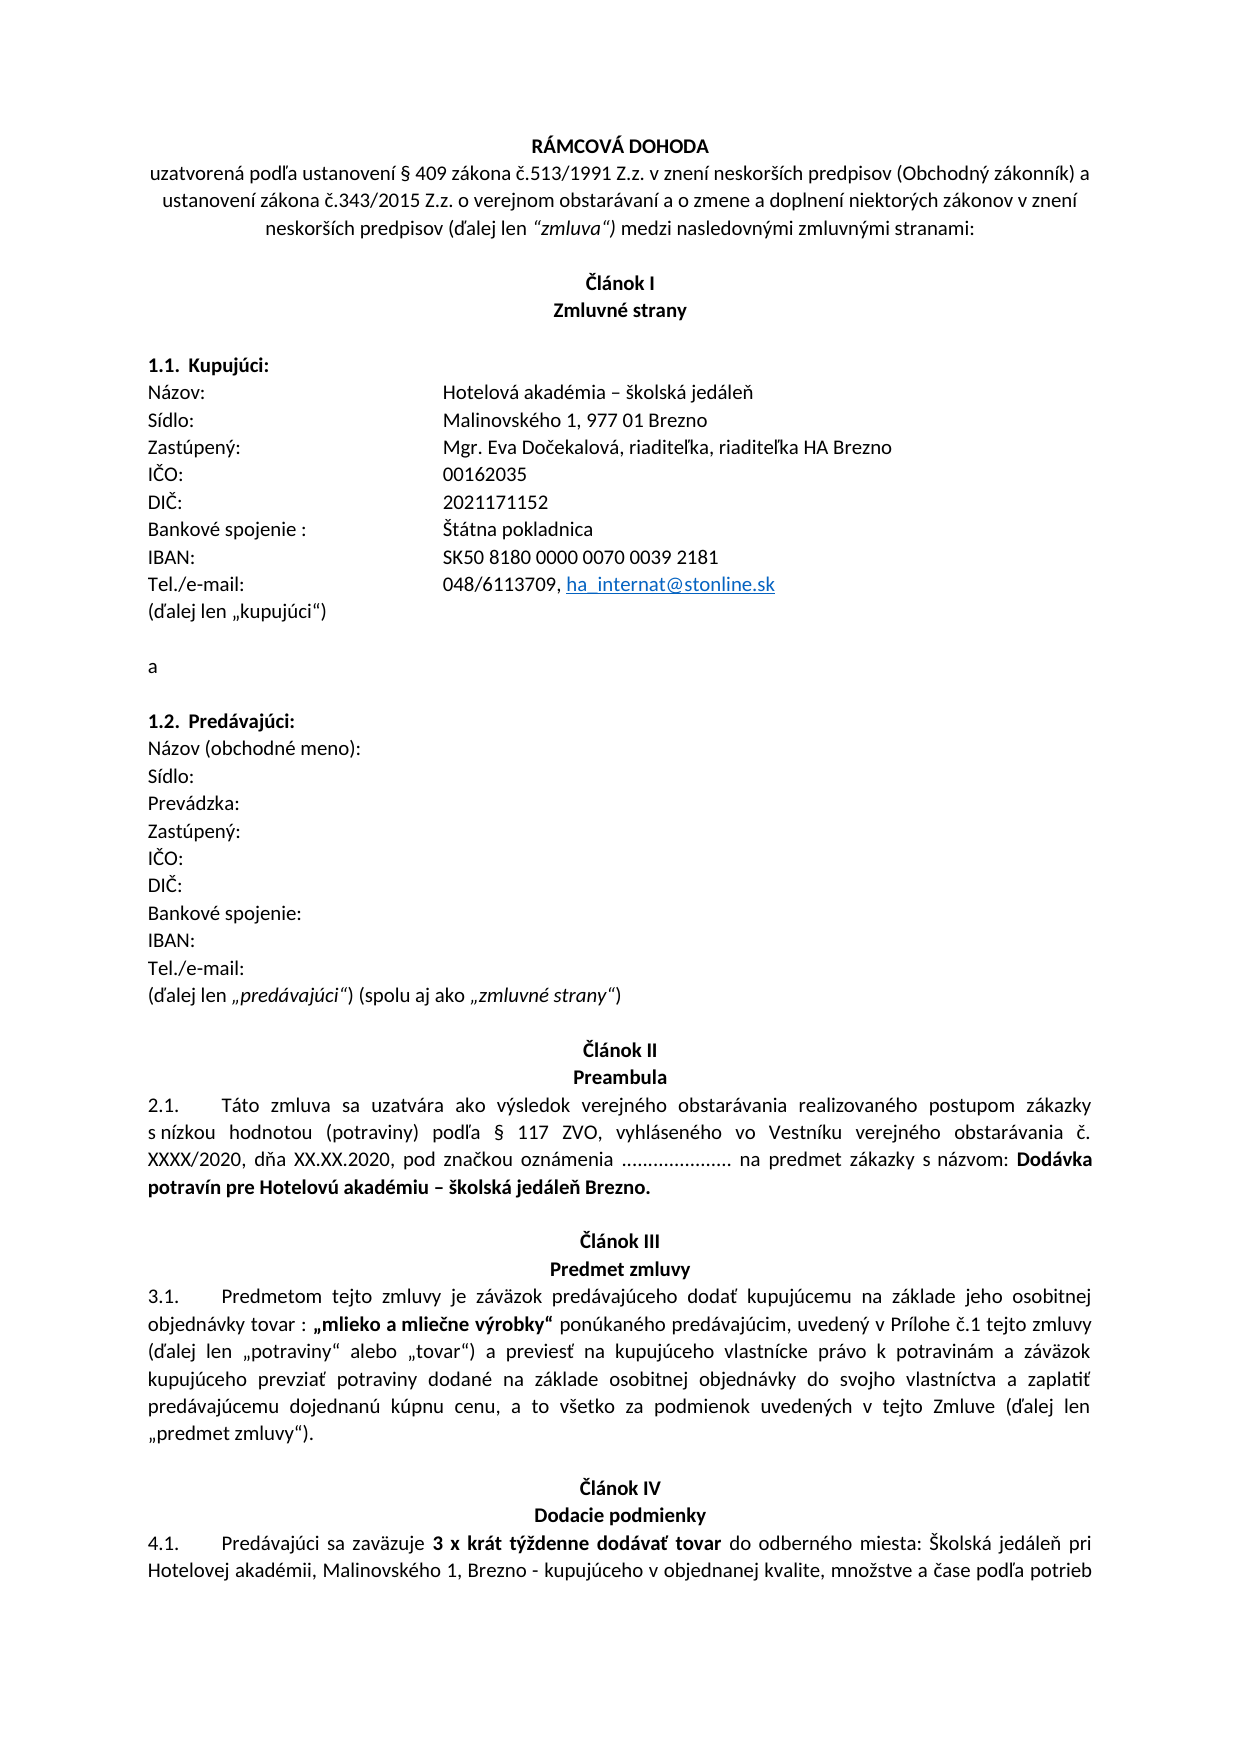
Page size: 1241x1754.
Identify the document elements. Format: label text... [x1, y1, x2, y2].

text Tel./e-mail: [148, 955, 1093, 980]
text (ďalej len „kupujúci“) [148, 599, 1093, 624]
text Prevádzka: [148, 790, 1093, 816]
text Článok II [148, 1037, 1093, 1062]
list Predmetom tejto zmluvy je záväzok predávajúceho dodať kupujúcemu na základe jeho osobitnej objednávky tovar : „mlieko a mliečne výrobky“ ponúkaného predávajúcim, uvedený v Prílohe č.1 tejto zmluvy (ďalej len „potraviny“ alebo „tovar“) a previesť na kupujúceho vlastnícke právo k potravinám a záväzok kupujúceho prevziať potraviny dodané na základe osobitnej objednávky do svojho vlastníctva a zaplatiť predávajúcemu dojednanú kúpnu cenu, a to všetko za podmienok uvedených v tejto Zmluve (ďalej len „predmet zmluvy“). [148, 1283, 1093, 1446]
text Názov (obchodné meno): [148, 736, 1093, 761]
list Článok IV [148, 1475, 1093, 1501]
text Bankové spojenie: [148, 900, 1093, 925]
text a [148, 653, 1093, 679]
text DIČ: 2021171152 [148, 489, 1093, 514]
text Zmluvné strany [148, 297, 1093, 323]
list Predávajúci: [148, 708, 1093, 734]
text RÁMCOVÁ DOHODA [148, 133, 1093, 158]
text Zastúpený: [148, 818, 1093, 843]
list Kupujúci: [148, 352, 1093, 377]
text Názov: Hotelová akadémia – školská jedáleň [148, 379, 1093, 405]
list Dodacie podmienky [148, 1503, 1093, 1528]
text DIČ: [148, 873, 1093, 898]
text IČO: [148, 845, 1093, 871]
text Preambula [148, 1064, 1093, 1090]
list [148, 1530, 1093, 1583]
text (ďalej len „predávajúci“) (spolu aj ako „zmluvné strany“) [148, 982, 1093, 1008]
text Tel./e-mail: 048/6113709, ha_internat@stonline.sk [148, 571, 1093, 597]
text Článok I [148, 270, 1093, 295]
text IČO: 00162035 [148, 462, 1093, 487]
text Sídlo: Malinovského 1, 977 01 Brezno [148, 407, 1093, 432]
text Bankové spojenie : Štátna pokladnica [148, 516, 1093, 542]
list Predmet zmluvy [148, 1256, 1093, 1282]
list Článok III [148, 1229, 1093, 1254]
text Sídlo: [148, 763, 1093, 788]
list Táto zmluva sa uzatvára ako výsledok verejného obstarávania realizovaného postupom zákazky s nízkou hodnotou (potraviny) podľa § 117 ZVO, vyhláseného vo Vestníku verejného obstarávania č. XXXX/2020, dňa XX.XX.2020, pod značkou oznámenia ..................... na predmet zákazky s názvom: Dodávka potravín pre Hotelovú akadémiu – školská jedáleň Brezno. [148, 1092, 1093, 1199]
text Zastúpený: Mgr. Eva Dočekalová, riaditeľka, riaditeľka HA Brezno [148, 434, 1093, 460]
text uzatvorená podľa ustanovení § 409 zákona č.513/1991 Z.z. v znení neskorších predpisov (Obchodný zákonník) a ustanovení zákona č.343/2015 Z.z. o verejnom obstarávaní a o zmene a doplnení niektorých zákonov v znení neskorších predpisov (ďalej len “zmluva“) medzi nasledovnými zmluvnými stranami: [148, 160, 1093, 241]
text IBAN: [148, 927, 1093, 953]
text IBAN: SK50 8180 0000 0070 0039 2181 [148, 544, 1093, 569]
